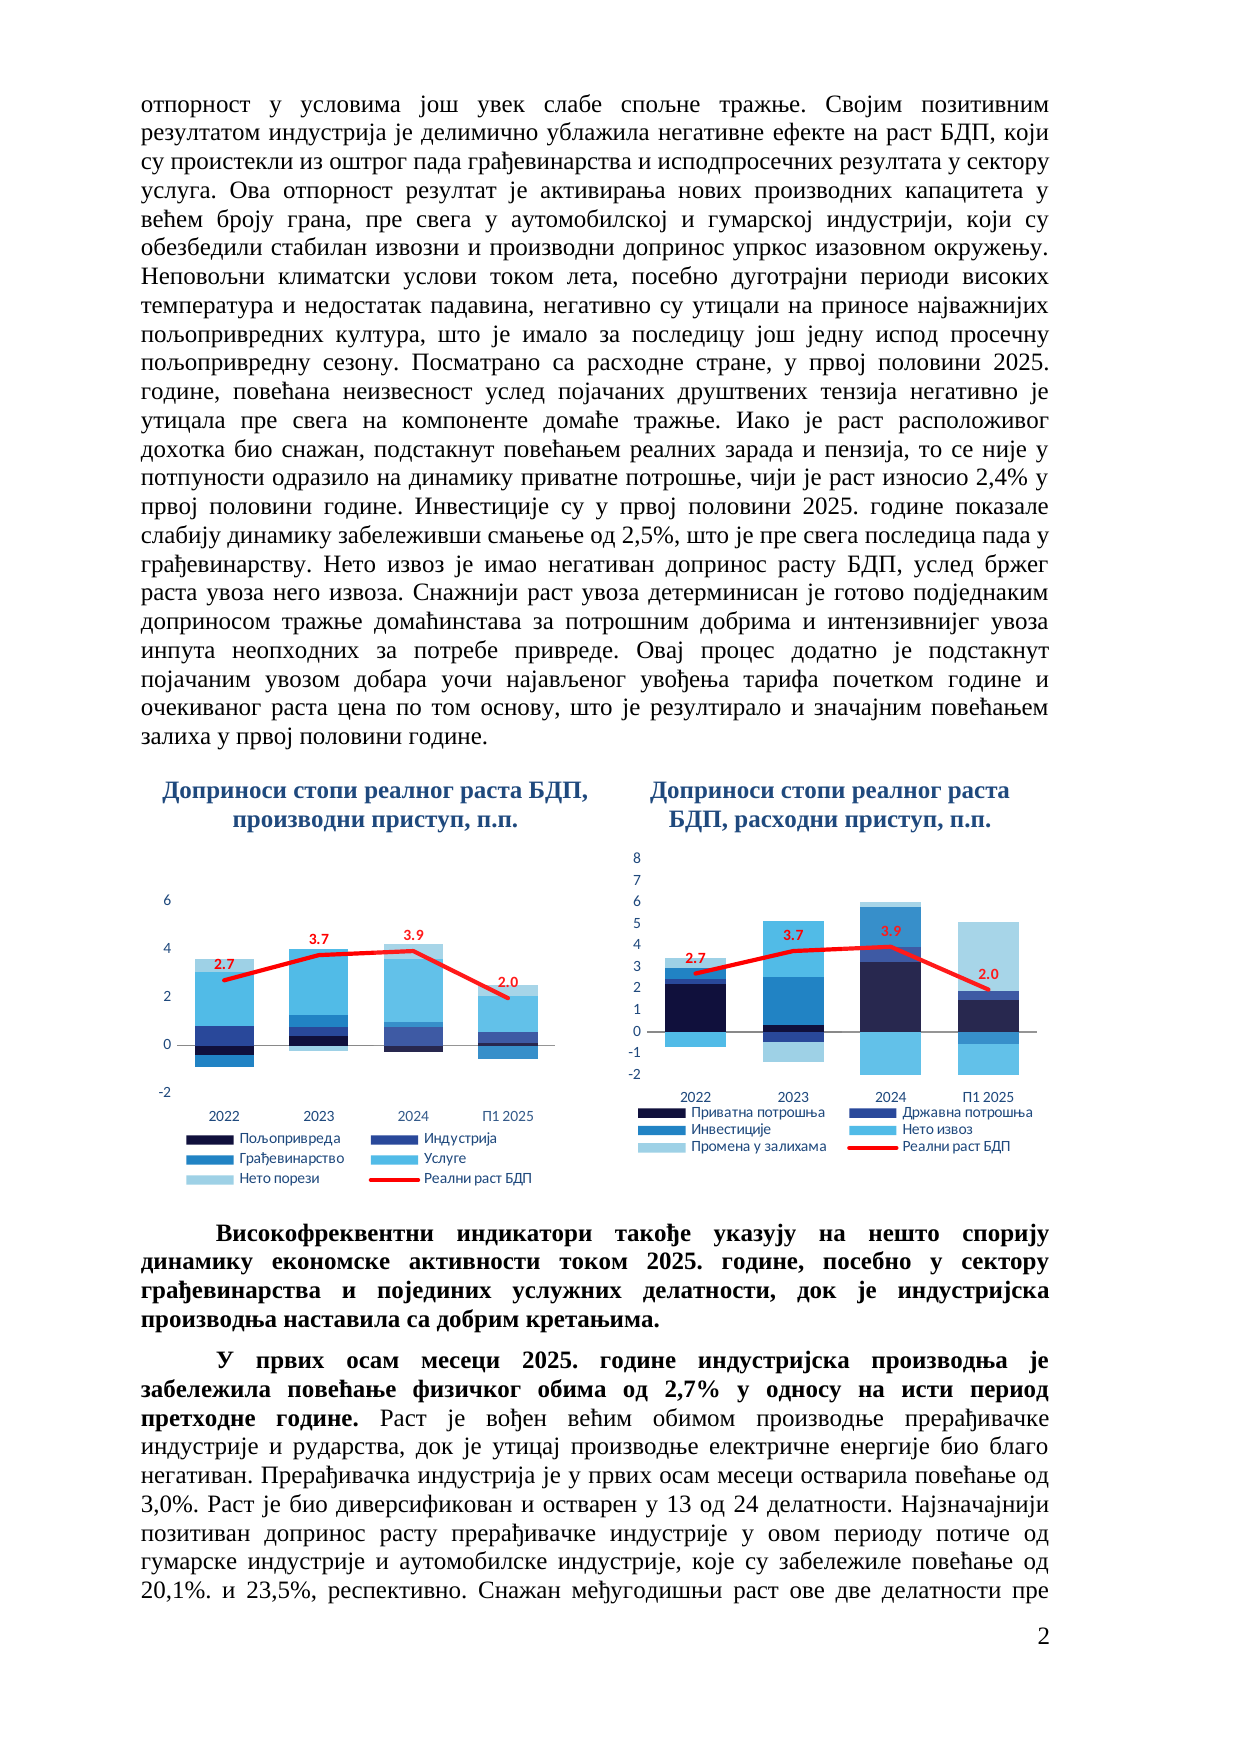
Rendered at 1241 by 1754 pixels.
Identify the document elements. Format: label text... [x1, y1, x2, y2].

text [141, 1345, 1050, 1604]
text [141, 89, 1050, 750]
text Високофреквентни индикатори такође указују на нешто спорију динамику економске активности током 2025. године, посебно у сектору грађевинарства и појединих услужних делатности, док је индустријска производња наставила са добрим кретањима. [141, 1218, 1050, 1333]
table_header Доприноси стопи реалног раста БДП, производни приступ, п.п. [141, 763, 609, 1205]
table_header Доприноси стопи реалног раста БДП, расходни приступ, п.п. [610, 763, 1050, 1205]
